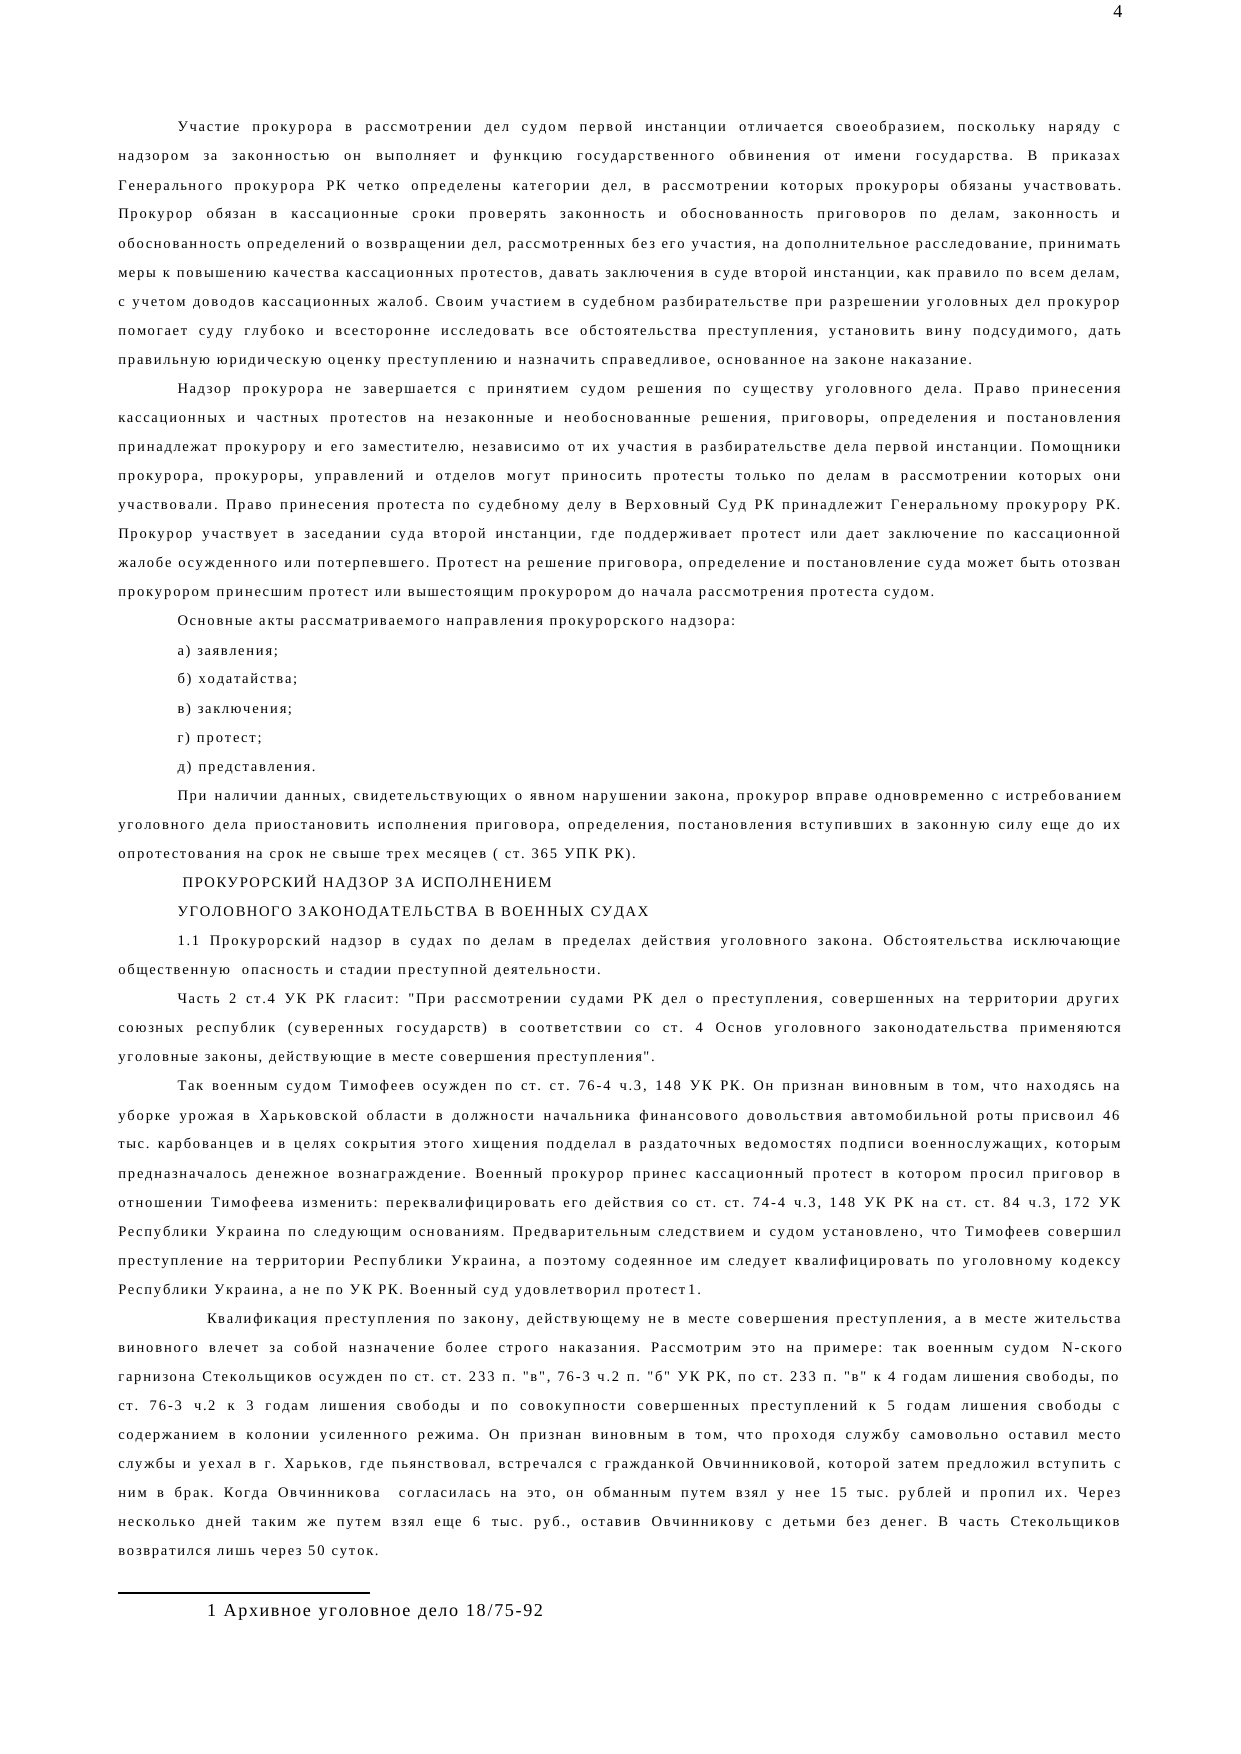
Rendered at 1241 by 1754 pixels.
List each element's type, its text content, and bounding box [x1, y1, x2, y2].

text УГОЛОВНОГО ЗАКОНОДАТЕЛЬСТВА В ВОЕННЫХ СУДАХ [118, 903, 1122, 932]
text д) представления. [118, 757, 1122, 787]
text 1.1 Прокурорский надзор в судах по делам в пределах действия уголовного закона. Обстоятельства исключающие общественную опасность и стадии преступной деятельности. [118, 932, 1122, 990]
text в) заключения; [118, 699, 1122, 728]
text Участие прокурора в рассмотрении дел судом первой инстанции отличается своеобразием, поскольку наряду с надзором за законностью он выполняет и функцию государственного обвинения от имени государства. В приказах Генерального прокурора РК четко определены категории дел, в рассмотрении которых прокуроры обязаны участвовать. Прокурор обязан в кассационные сроки проверять законность и обоснованность приговоров по делам, законность и обоснованность определений о возвращении дел, рассмотренных без его участия, на дополнительное расследование, принимать меры к повышению качества кассационных протестов, давать заключения в суде второй инстанции, как правило по всем делам, с учетом доводов кассационных жалоб. Своим участием в судебном разбирательстве при разрешении уголовных дел прокурор помогает суду глубоко и всесторонне исследовать все обстоятельства преступления, установить вину подсудимого, дать правильную юридическую оценку преступлению и назначить справедливое, основанное на законе наказание. [118, 118, 1122, 380]
text г) протест; [118, 728, 1122, 757]
text Так военным судом Тимофеев осужден по ст. ст. 76-4 ч.3, 148 УК РК. Он признан виновным в том, что находясь на уборке урожая в Харьковской области в должности начальника финансового довольствия автомобильной роты присвоил 46 тыс. карбованцев и в целях сокрытия этого хищения подделал в раздаточных ведомостях подписи военнослужащих, которым предназначалось денежное вознаграждение. Военный прокурор принес кассационный протест в котором просил приговор в отношении Тимофеева изменить: переквалифицировать его действия со ст. ст. 74-4 ч.3, 148 УК РК на ст. ст. 84 ч.3, 172 УК Республики Украина по следующим основаниям. Предварительным следствием и судом установлено, что Тимофеев совершил преступление на территории Республики Украина, а поэтому содеянное им следует квалифицировать по уголовному кодексу Республики Украина, а не по УК РК. Военный суд удовлетворил протест. [118, 1077, 1122, 1310]
text б) ходатайства; [118, 670, 1122, 699]
text Надзор прокурора не завершается с принятием судом решения по существу уголовного дела. Право принесения кассационных и частных протестов на незаконные и необоснованные решения, приговоры, определения и постановления принадлежат прокурору и его заместителю, независимо от их участия в разбирательстве дела первой инстанции. Помощники прокурора, прокуроры, управлений и отделов могут приносить протесты только по делам в рассмотрении которых они участвовали. Право принесения протеста по судебному делу в Верховный Суд РК принадлежит Генеральному прокурору РК. Прокурор участвует в заседании суда второй инстанции, где поддерживает протест или дает заключение по кассационной жалобе осужденного или потерпевшего. Протест на решение приговора, определение и постановление суда может быть отозван прокурором принесшим протест или вышестоящим прокурором до начала рассмотрения протеста судом. [118, 380, 1122, 612]
text Часть 2 ст.4 УК РК гласит: "При рассмотрении судами РК дел о преступления, совершенных на территории других союзных республик (суверенных государств) в соответствии со ст. 4 Основ уголовного законодательства применяются уголовные законы, действующие в месте совершения преступления". [118, 990, 1122, 1077]
text ПРОКУРОРСКИЙ НАДЗОР ЗА ИСПОЛНЕНИЕМ [118, 874, 1122, 903]
text Квалификация преступления по закону, действующему не в месте совершения преступления, а в месте жительства виновного влечет за собой назначение более строго наказания. Рассмотрим это на примере: так военным судом N-ского гарнизона Стекольщиков осужден по ст. ст. 233 п. "в", 76-3 ч.2 п. "б" УК РК, по ст. 233 п. "в" к 4 годам лишения свободы, по ст. 76-3 ч.2 к 3 годам лишения свободы и по совокупности совершенных преступлений к 5 годам лишения свободы с содержанием в колонии усиленного режима. Он признан виновным в том, что проходя службу самовольно оставил место службы и уехал в г. Харьков, где пьянствовал, встречался с гражданкой Овчинниковой, которой затем предложил вступить с ним в брак. Когда Овчинникова согласилась на это, он обманным путем взял у нее 15 тыс. рублей и пропил их. Через несколько дней таким же путем взял еще 6 тыс. руб., оставив Овчинникову с детьми без денег. В часть Стекольщиков возвратился лишь через 50 суток. [118, 1310, 1122, 1571]
text При наличии данных, свидетельствующих о явном нарушении закона, прокурор вправе одновременно с истребованием уголовного дела приостановить исполнения приговора, определения, постановления вступивших в законную силу еще до их опротестования на срок не свыше трех месяцев ( ст. 365 УПК РК). [118, 787, 1122, 874]
text а) заявления; [118, 641, 1122, 670]
text Основные акты рассматриваемого направления прокурорского надзора: [118, 612, 1122, 641]
